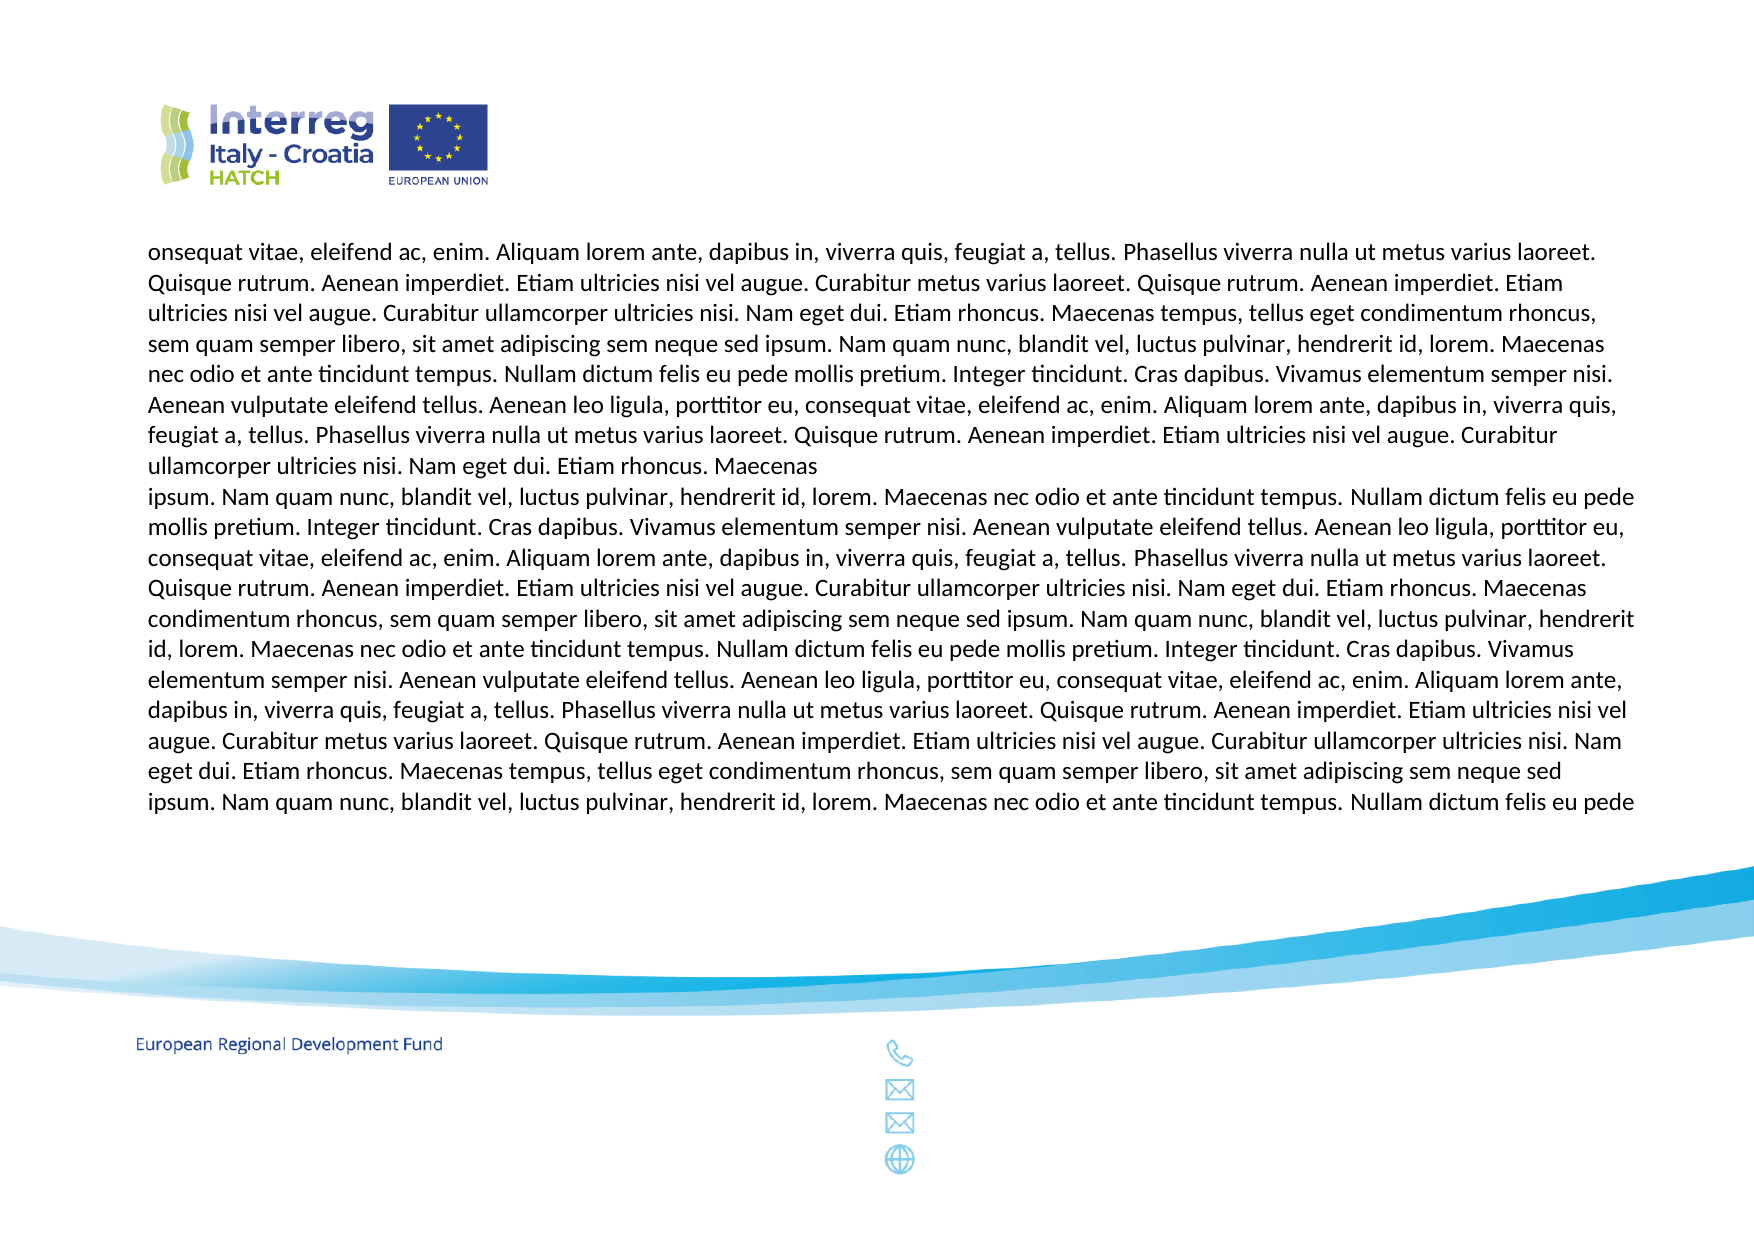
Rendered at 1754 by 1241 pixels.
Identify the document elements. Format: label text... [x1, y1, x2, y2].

picture [0, 847, 1754, 1241]
picture [147, 88, 501, 206]
text onsequat vitae, eleifend ac, enim. Aliquam lorem ante, dapibus in, viverra quis, feugiat a, tellus. Phasellus viverra nulla ut metus varius laoreet. Quisque rutrum. Aenean imperdiet. Etiam ultricies nisi vel augue. Curabitur metus varius laoreet. Quisque rutrum. Aenean imperdiet. Etiam ultricies nisi vel augue. Curabitur ullamcorper ultricies nisi. Nam eget dui. Etiam rhoncus. Maecenas tempus, tellus eget condimentum rhoncus, sem quam semper libero, sit amet adipiscing sem neque sed ipsum. Nam quam nunc, blandit vel, luctus pulvinar, hendrerit id, lorem. Maecenas nec odio et ante tincidunt tempus. Nullam dictum felis eu pede mollis pretium. Integer tincidunt. Cras dapibus. Vivamus elementum semper nisi. Aenean vulputate eleifend tellus. Aenean leo ligula, porttitor eu, consequat vitae, eleifend ac, enim. Aliquam lorem ante, dapibus in, viverra quis, feugiat a, tellus. Phasellus viverra nulla ut metus varius laoreet. Quisque rutrum. Aenean imperdiet. Etiam ultricies nisi vel augue. Curabitur ullamcorper ultricies nisi. Nam eget dui. Etiam rhoncus. Maecenas [148, 237, 1636, 481]
text ipsum. Nam quam nunc, blandit vel, luctus pulvinar, hendrerit id, lorem. Maecenas nec odio et ante tincidunt tempus. Nullam dictum felis eu pede mollis pretium. Integer tincidunt. Cras dapibus. Vivamus elementum semper nisi. Aenean vulputate eleifend tellus. Aenean leo ligula, porttitor eu, consequat vitae, eleifend ac, enim. Aliquam lorem ante, dapibus in, viverra quis, feugiat a, tellus. Phasellus viverra nulla ut metus varius laoreet. Quisque rutrum. Aenean imperdiet. Etiam ultricies nisi vel augue. Curabitur ullamcorper ultricies nisi. Nam eget dui. Etiam rhoncus. Maecenas [148, 481, 1636, 603]
text condimentum rhoncus, sem quam semper libero, sit amet adipiscing sem neque sed ipsum. Nam quam nunc, blandit vel, luctus pulvinar, hendrerit id, lorem. Maecenas nec odio et ante tincidunt tempus. Nullam dictum felis eu pede mollis pretium. Integer tincidunt. Cras dapibus. Vivamus elementum semper nisi. Aenean vulputate eleifend tellus. Aenean leo ligula, porttitor eu, consequat vitae, eleifend ac, enim. Aliquam lorem ante, dapibus in, viverra quis, feugiat a, tellus. Phasellus viverra nulla ut metus varius laoreet. Quisque rutrum. Aenean imperdiet. Etiam ultricies nisi vel augue. Curabitur metus varius laoreet. Quisque rutrum. Aenean imperdiet. Etiam ultricies nisi vel augue. Curabitur ullamcorper ultricies nisi. Nam eget dui. Etiam rhoncus. Maecenas tempus, tellus eget condimentum rhoncus, sem quam semper libero, sit amet adipiscing sem neque sed ipsum. Nam quam nunc, blandit vel, luctus pulvinar, hendrerit id, lorem. Maecenas nec odio et ante tincidunt tempus. Nullam dictum felis eu pede [148, 603, 1636, 816]
